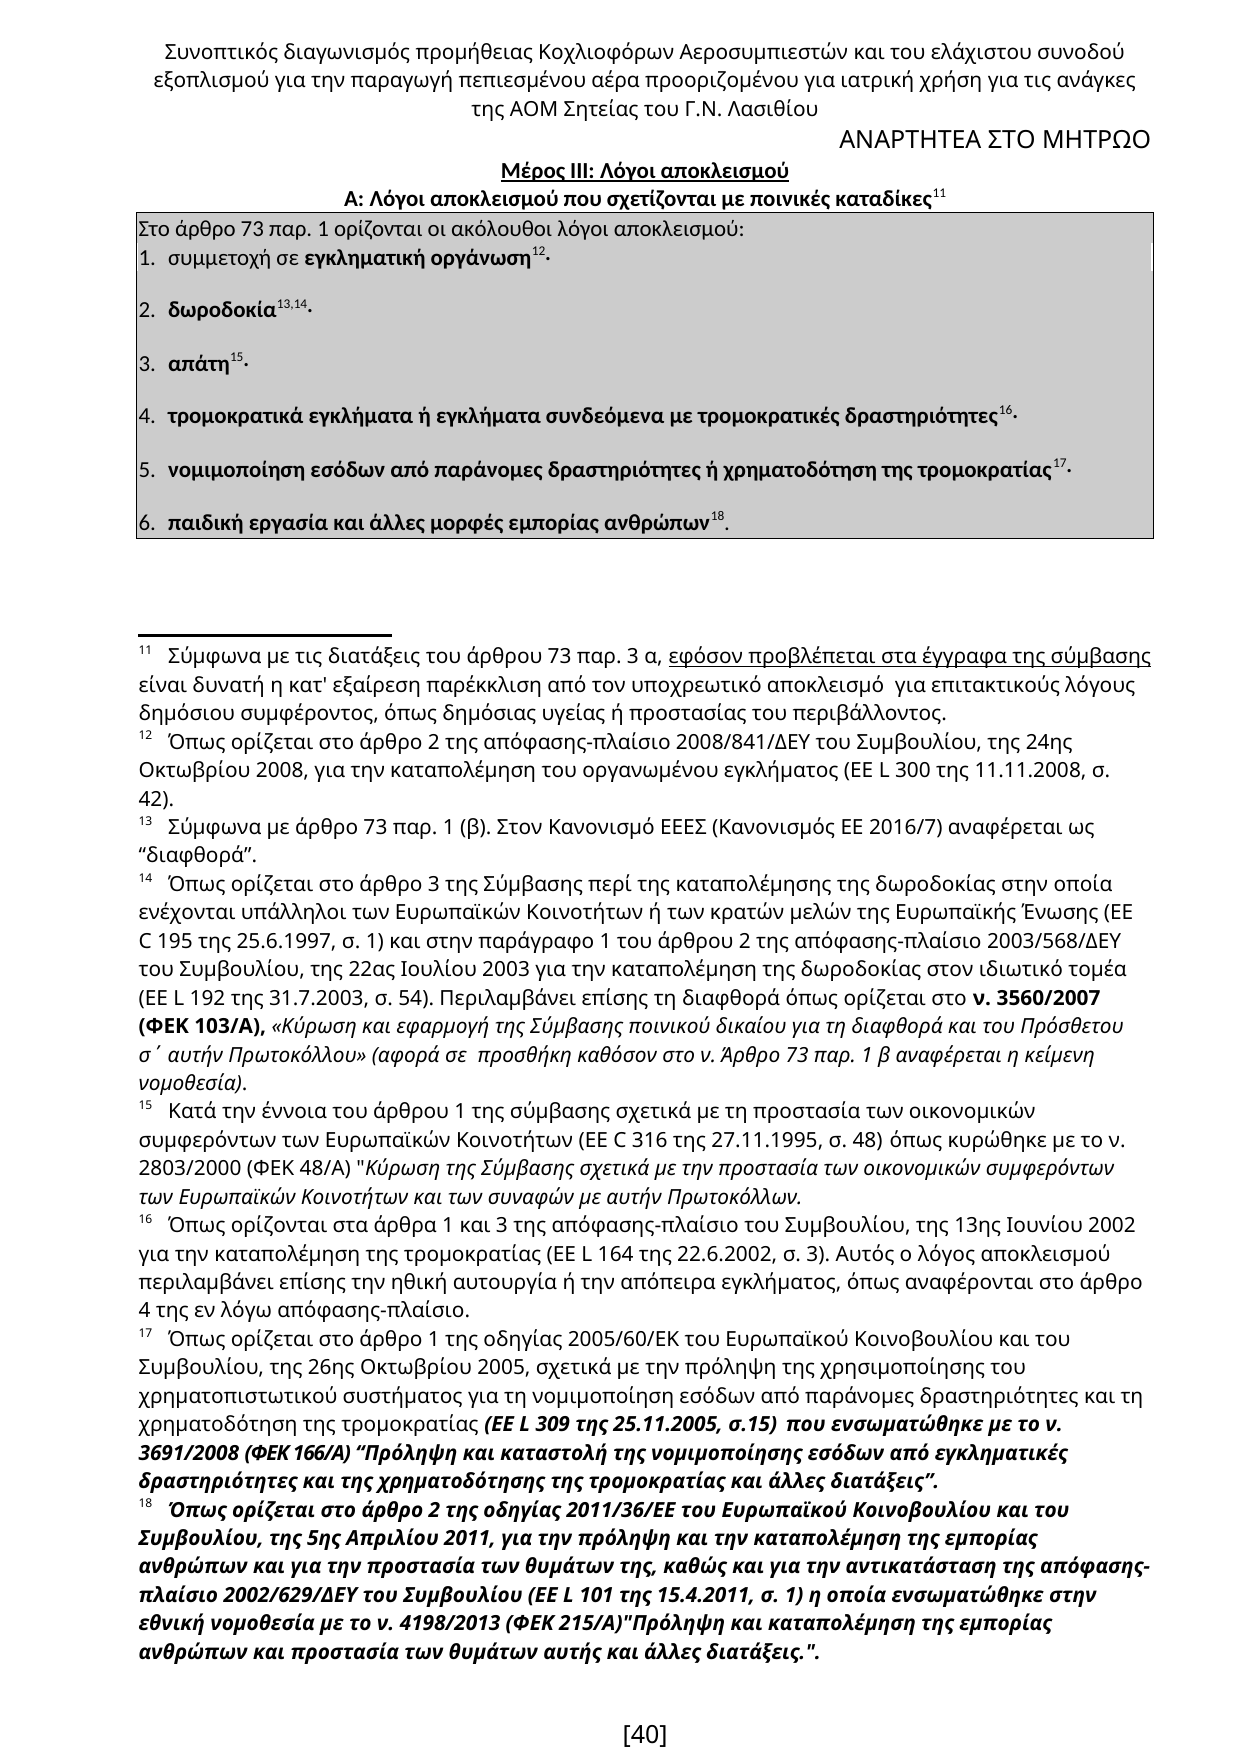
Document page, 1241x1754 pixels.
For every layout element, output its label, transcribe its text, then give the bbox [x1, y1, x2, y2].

list τρομοκρατικά εγκλήματα ή εγκλήματα συνδεόμενα με τρομοκρατικές δραστηριότητες· [137, 399, 1153, 430]
list συμμετοχή σε εγκληματική οργάνωση· [138, 243, 1151, 271]
list παιδική εργασία και άλλες μορφές εμπορίας ανθρώπων. [137, 505, 1153, 538]
list απάτη· [137, 346, 1153, 377]
text Στο άρθρο 73 παρ. 1 ορίζονται οι ακόλουθοι λόγοι αποκλεισμού: [137, 213, 1153, 243]
list δωροδοκία,· [137, 293, 1153, 324]
text Μέρος III: Λόγοι αποκλεισμού [138, 156, 1151, 184]
text Α: Λόγοι αποκλεισμού που σχετίζονται με ποινικές καταδίκες [138, 184, 1151, 212]
list νομιμοποίηση εσόδων από παράνομες δραστηριότητες ή χρηματοδότηση της τρομοκρατίας· [137, 452, 1153, 483]
